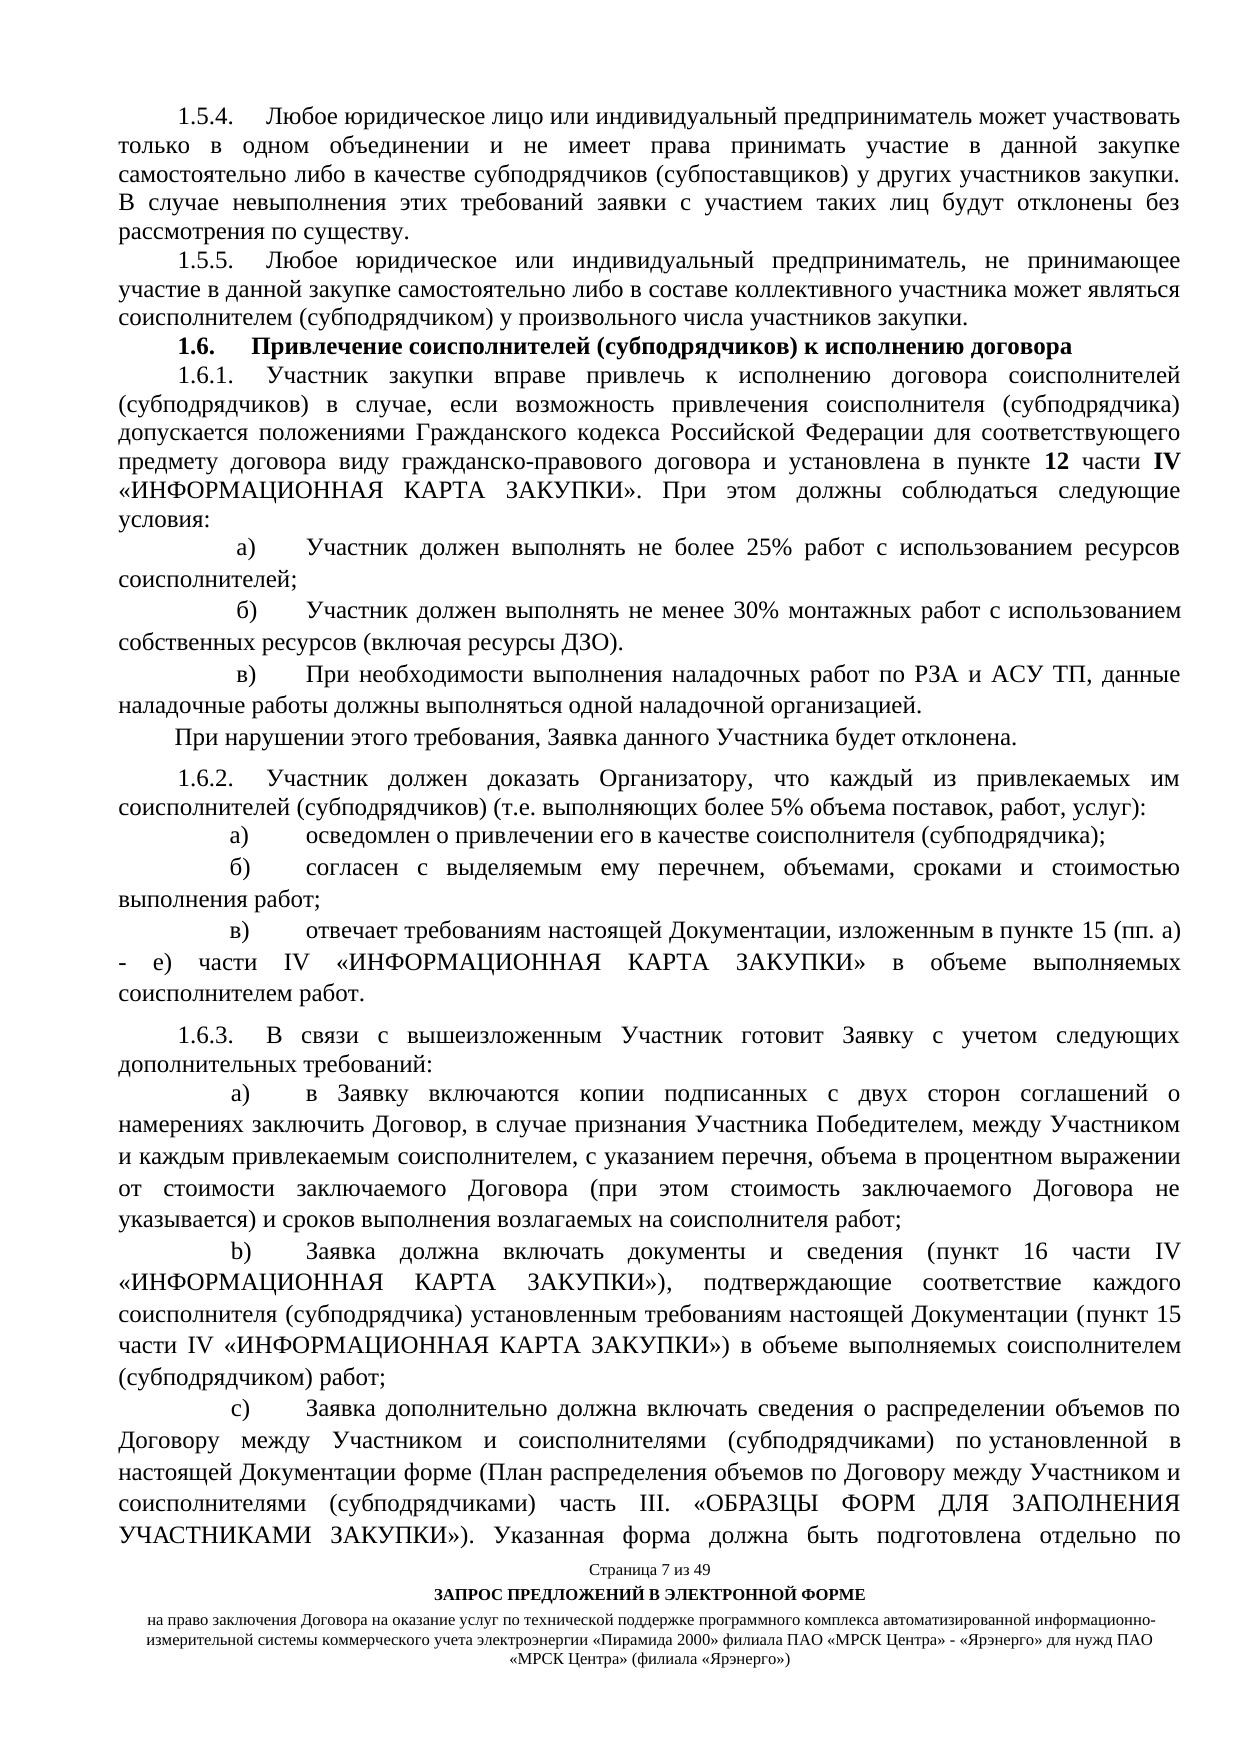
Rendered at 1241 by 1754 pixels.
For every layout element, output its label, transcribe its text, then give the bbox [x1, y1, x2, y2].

list осведомлен о привлечении его в качестве соисполнителя (субподрядчика); [118, 821, 1181, 849]
subtitle В связи с вышеизложенным Участник готовит Заявку с учетом следующих дополнительных требований: [118, 1020, 1181, 1078]
subtitle Привлечение соисполнителей (субподрядчиков) к исполнению договора [118, 331, 1181, 360]
list При необходимости выполнения наладочных работ по РЗА и АСУ ТП, данные наладочные работы должны выполняться одной наладочной организацией. [118, 659, 1181, 719]
subtitle Участник должен доказать Организатору, что каждый из привлекаемых им соисполнителей (субподрядчиков) (т.е. выполняющих более 5% объема поставок, работ, услуг): [118, 763, 1181, 821]
text При нарушении этого требования, Заявка данного Участника будет отклонена. [174, 722, 1181, 751]
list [118, 1393, 1181, 1548]
list в Заявку включаются копии подписанных с двух сторон соглашений о намерениях заключить Договор, в случае признания Участника Победителем, между Участником и каждым привлекаемым соисполнителем, с указанием перечня, объема в процентном выражении от стоимости заключаемого Договора (при этом стоимость заключаемого Договора не указывается) и сроков выполнения возлагаемых на соисполнителя работ; [118, 1078, 1181, 1233]
list Участник должен выполнять не более 25% работ c использованием ресурсов соисполнителей; [118, 532, 1181, 593]
list Заявка должна включать документы и сведения (пункт 16 части IV «ИНФОРМАЦИОННАЯ КАРТА ЗАКУПКИ»), подтверждающие соответствие каждого соисполнителя (субподрядчика) установленным требованиям настоящей Документации (пункт 15 части IV «ИНФОРМАЦИОННАЯ КАРТА ЗАКУПКИ») в объеме выполняемых соисполнителем (субподрядчиком) работ; [118, 1236, 1181, 1391]
subtitle Участник закупки вправе привлечь к исполнению договора соисполнителей (субподрядчиков) в случае, если возможность привлечения соисполнителя (субподрядчика) допускается положениями Гражданского кодекса Российской Федерации для соответствующего предмету договора виду гражданско-правового договора и установлена в пункте 12 части IV «ИНФОРМАЦИОННАЯ КАРТА ЗАКУПКИ». При этом должны соблюдаться следующие условия: [118, 360, 1181, 532]
list согласен с выделяемым ему перечнем, объемами, сроками и стоимостью выполнения работ; [118, 852, 1181, 912]
subtitle Любое юридическое или индивидуальный предприниматель, не принимающее участие в данной закупке самостоятельно либо в составе коллективного участника может являться соисполнителем (субподрядчиком) у произвольного числа участников закупки. [118, 245, 1181, 331]
list отвечает требованиям настоящей Документации, изложенным в пункте 15 (пп. а) - е) части IV «ИНФОРМАЦИОННАЯ КАРТА ЗАКУПКИ» в объеме выполняемых соисполнителем работ. [118, 915, 1181, 1007]
subtitle Любое юридическое лицо или индивидуальный предприниматель может участвовать только в одном объединении и не имеет права принимать участие в данной закупке самостоятельно либо в качестве субподрядчиков (субпоставщиков) у других участников закупки. В случае невыполнения этих требований заявки с участием таких лиц будут отклонены без рассмотрения по существу. [118, 101, 1181, 245]
list Участник должен выполнять не менее 30% монтажных работ c использованием собственных ресурсов (включая ресурсы ДЗО). [118, 596, 1181, 656]
